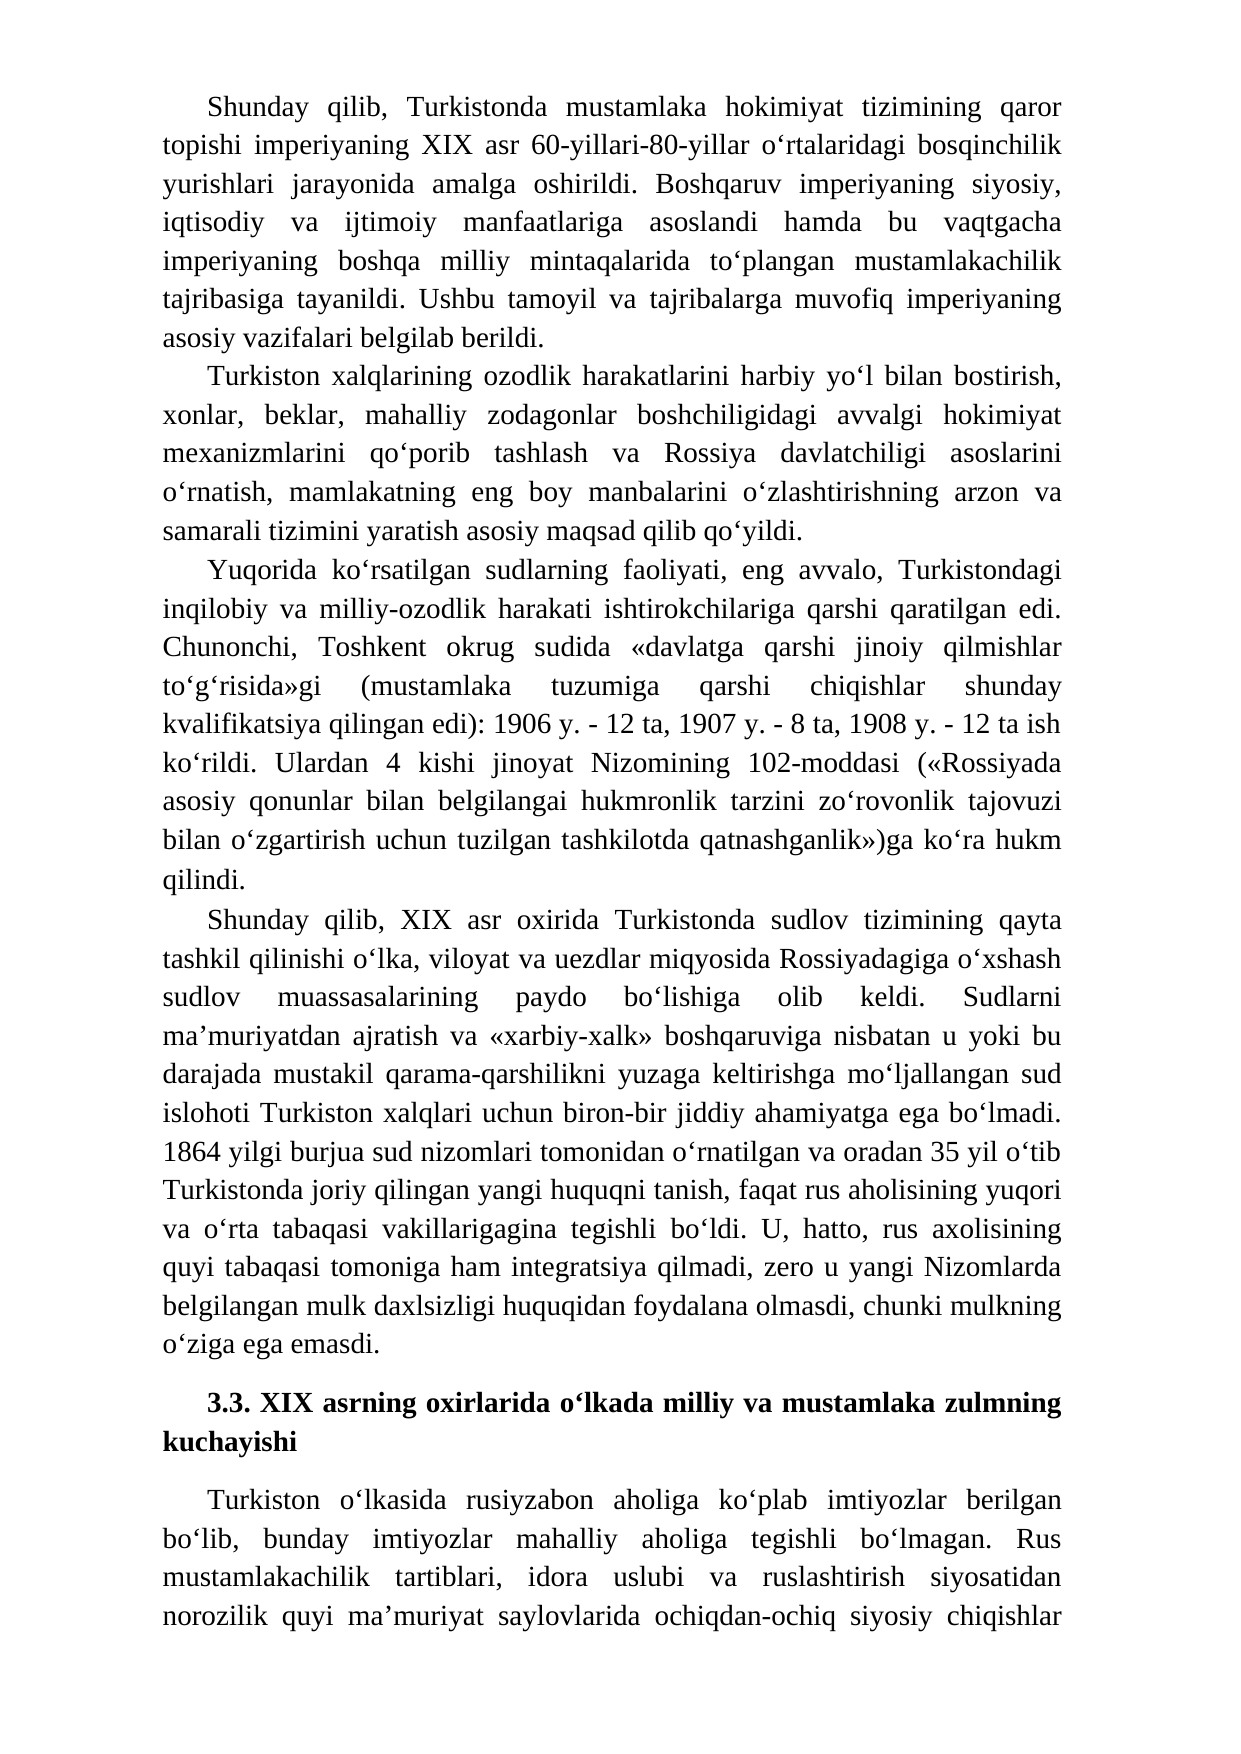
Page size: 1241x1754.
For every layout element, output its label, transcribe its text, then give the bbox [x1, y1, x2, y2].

text Turkiston xalqlarining ozodlik harakatlarini harbiy yo‘l bilan bostirish, xonlar, beklar, mahalliy zodagonlar boshchiligidagi avvalgi hokimiyat mexanizmlarini qo‘porib tashlash va Rossiya davlatchiligi asoslarini o‘rnatish, mamlakatning eng boy manbalarini o‘zlashtirishning arzon va samarali tizimini yaratish asosiy maqsad qilib qo‘yildi. [162, 358, 1062, 546]
text Shunday qilib, XIX asr oxirida Turkistonda sudlov tizimining qayta tashkil qilinishi o‘lka, viloyat va uezdlar miqyosida Rossiyadagiga o‘xshash sudlov muassasalarining paydo bo‘lishiga olib keldi. Sudlarni ma’muriyatdan ajratish va «xarbiy-xalk» boshqaruviga nisbatan u yoki bu darajada mustakil qarama-qarshilikni yuzaga keltirishga mo‘ljallangan sud islohoti Turkiston xalqlari uchun biron-bir jiddiy ahamiyatga ega bo‘lmadi. 1864 yilgi burjua sud nizomlari tomonidan o‘rnatilgan va oradan 35 yil o‘tib Turkistonda joriy qilingan yangi huquqni tanish, faqat rus aholisining yuqori va o‘rta tabaqasi vakillarigagina tegishli bo‘ldi. U, hatto, rus axolisining quyi tabaqasi tomoniga ham integratsiya qilmadi, zero u yangi Nizomlarda belgilangan mulk daxlsizligi huquqidan foydalana olmasdi, chunki mulkning o‘ziga ega emasdi. [162, 902, 1062, 1360]
text Yuqorida ko‘rsatilgan sudlarning faoliyati, eng avvalo, Turkistondagi inqilobiy va milliy-ozodlik harakati ishtirokchilariga qarshi qaratilgan edi. Chunonchi, Toshkent okrug sudida «davlatga qarshi jinoiy qilmishlar to‘g‘risida»gi (mustamlaka tuzumiga qarshi chiqishlar shunday kvalifikatsiya qilingan edi): 1906 y. - 12 ta, 1907 y. - 8 ta, 1908 y. - 12 ta ish ko‘rildi. Ulardan 4 kishi jinoyat Nizomining 102-moddasi («Rossiyada asosiy qonunlar bilan belgilangai hukmronlik tarzini zo‘rovonlik tajovuzi bilan o‘zgartirish uchun tuzilgan tashkilotda qatnashganlik»)ga ko‘ra hukm qilindi. [162, 552, 1062, 897]
text Shunday qilib, Turkistonda mustamlaka hokimiyat tizimining qaror topishi imperiyaning XIX asr 60-yillari-80-yillar o‘rtalaridagi bosqinchilik yurishlari jarayonida amalga oshirildi. Boshqaruv imperiyaning siyosiy, iqtisodiy va ijtimoiy manfaatlariga asoslandi hamda bu vaqtgacha imperiyaning boshqa milliy mintaqalarida to‘plangan mustamlakachilik tajribasiga tayanildi. Ushbu tamoyil va tajribalarga muvofiq imperiyaning asosiy vazifalari belgilab berildi. [162, 89, 1062, 353]
text 3.3. XIX asrning oxirlarida o‘lkada milliy va mustamlaka zulmning kuchayishi [162, 1385, 1062, 1457]
